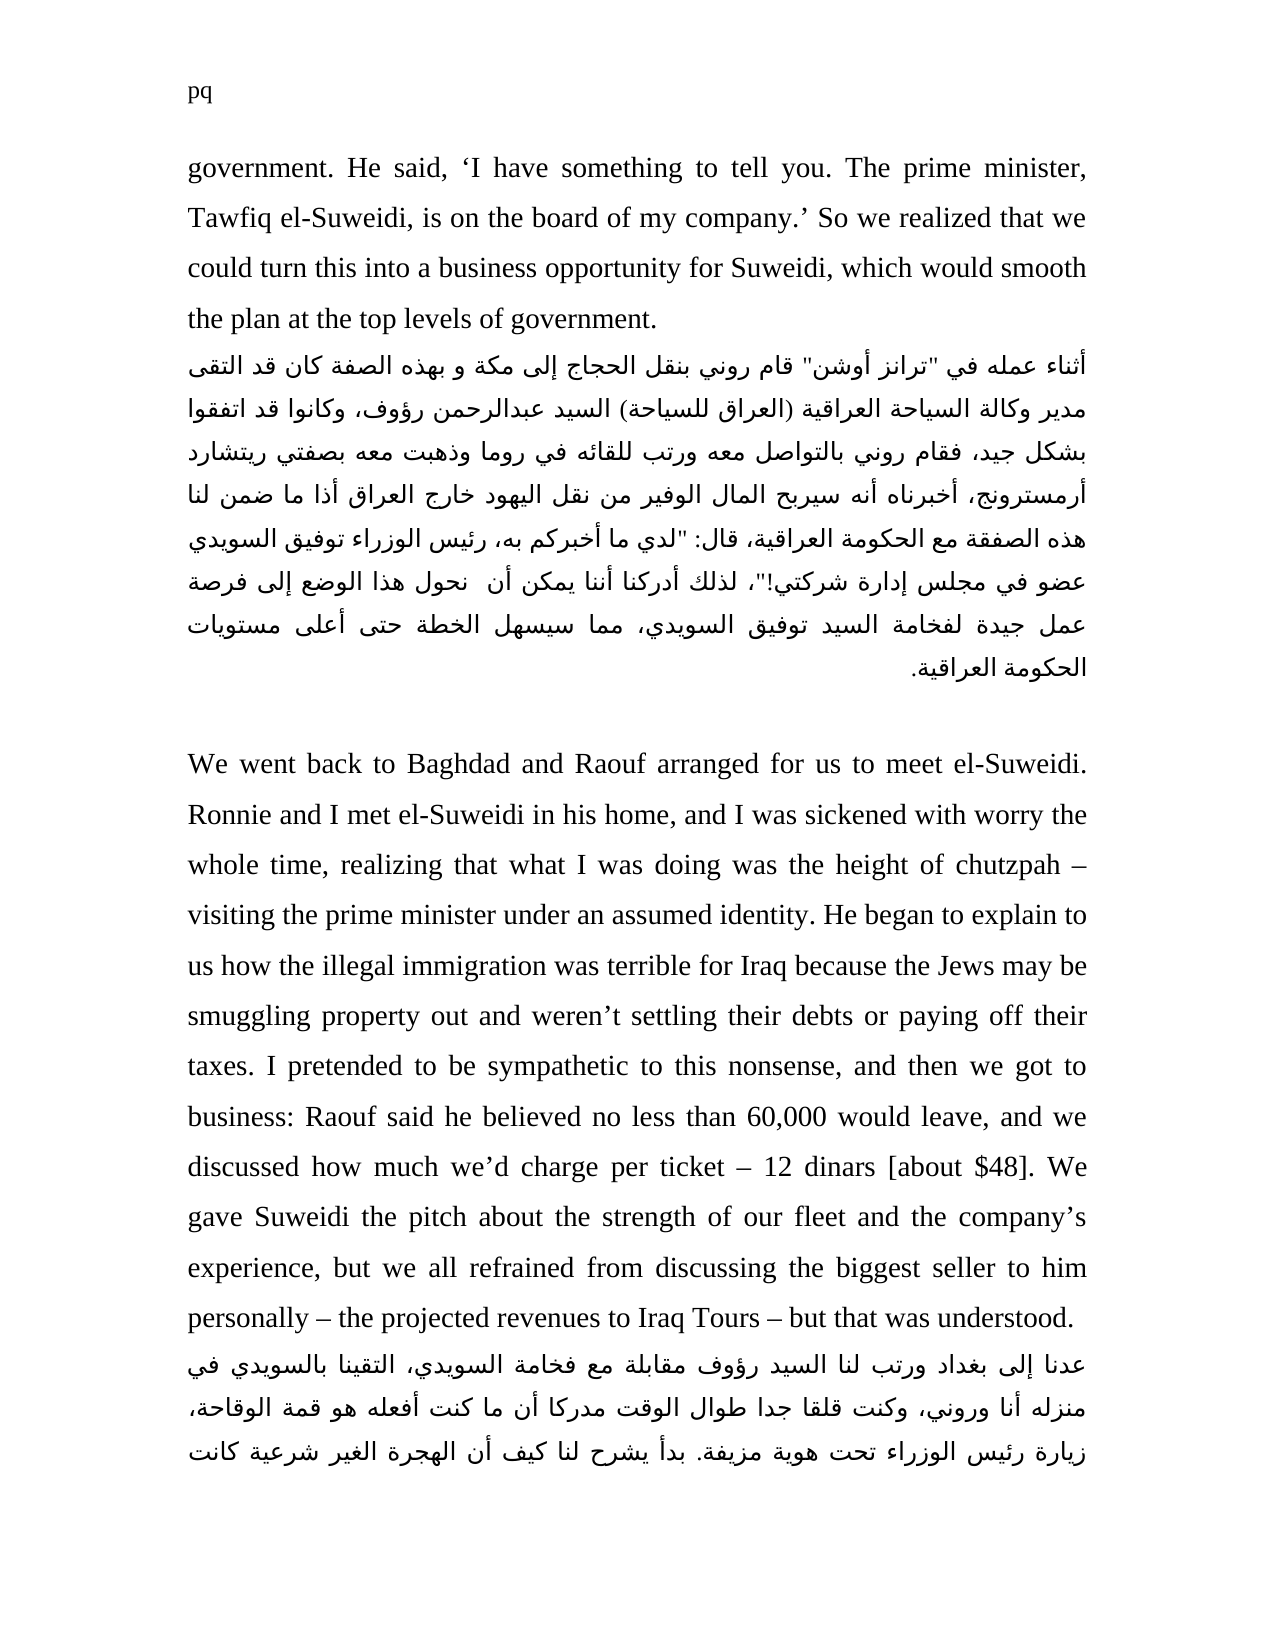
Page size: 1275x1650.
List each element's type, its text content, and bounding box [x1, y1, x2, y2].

text We went back to Baghdad and Raouf arranged for us to meet el-Suweidi. Ronnie and I met el-Suweidi in his home, and I was sickened with worry the whole time, realizing that what I was doing was the height of chutzpah – visiting the prime minister under an assumed identity. He began to explain to us how the illegal immigration was terrible for Iraq because the Jews may be smuggling property out and weren’t settling their debts or paying off their taxes. I pretended to be sympathetic to this nonsense, and then we got to business: Raouf said he believed no less than 60,000 would leave, and we discussed how much we’d charge per ticket – 12 dinars [about $48]. We gave Suweidi the pitch about the strength of our fleet and the company’s experience, but we all refrained from discussing the biggest seller to him personally – the projected revenues to Iraq Tours – but that was understood. [187, 747, 1088, 1333]
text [187, 1350, 1087, 1465]
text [187, 150, 1088, 334]
text أثناء عمله في "ترانز أوشن" قام روني بنقل الحجاج إلى مكة و بهذه الصفة كان قد التقى مدير وكالة السياحة العراقية (العراق للسياحة) السيد عبدالرحمن رؤوف، وكانوا قد اتفقوا بشكل جيد، فقام روني بالتواصل معه ورتب للقائه في روما وذهبت معه بصفتي ريتشارد أرمسترونج، أخبرناه أنه سيربح المال الوفير من نقل اليهود خارج العراق أذا ما ضمن لنا هذه الصفقة مع الحكومة العراقية، قال: "لدي ما أخبركم به، رئيس الوزراء توفيق السويدي عضو في مجلس إدارة شركتي!"، لذلك أدركنا أننا يمكن أن نحول هذا الوضع إلى فرصة عمل جيدة لفخامة السيد توفيق السويدي، مما سيسهل الخطة حتى أعلى مستويات الحكومة العراقية. [187, 351, 1087, 682]
